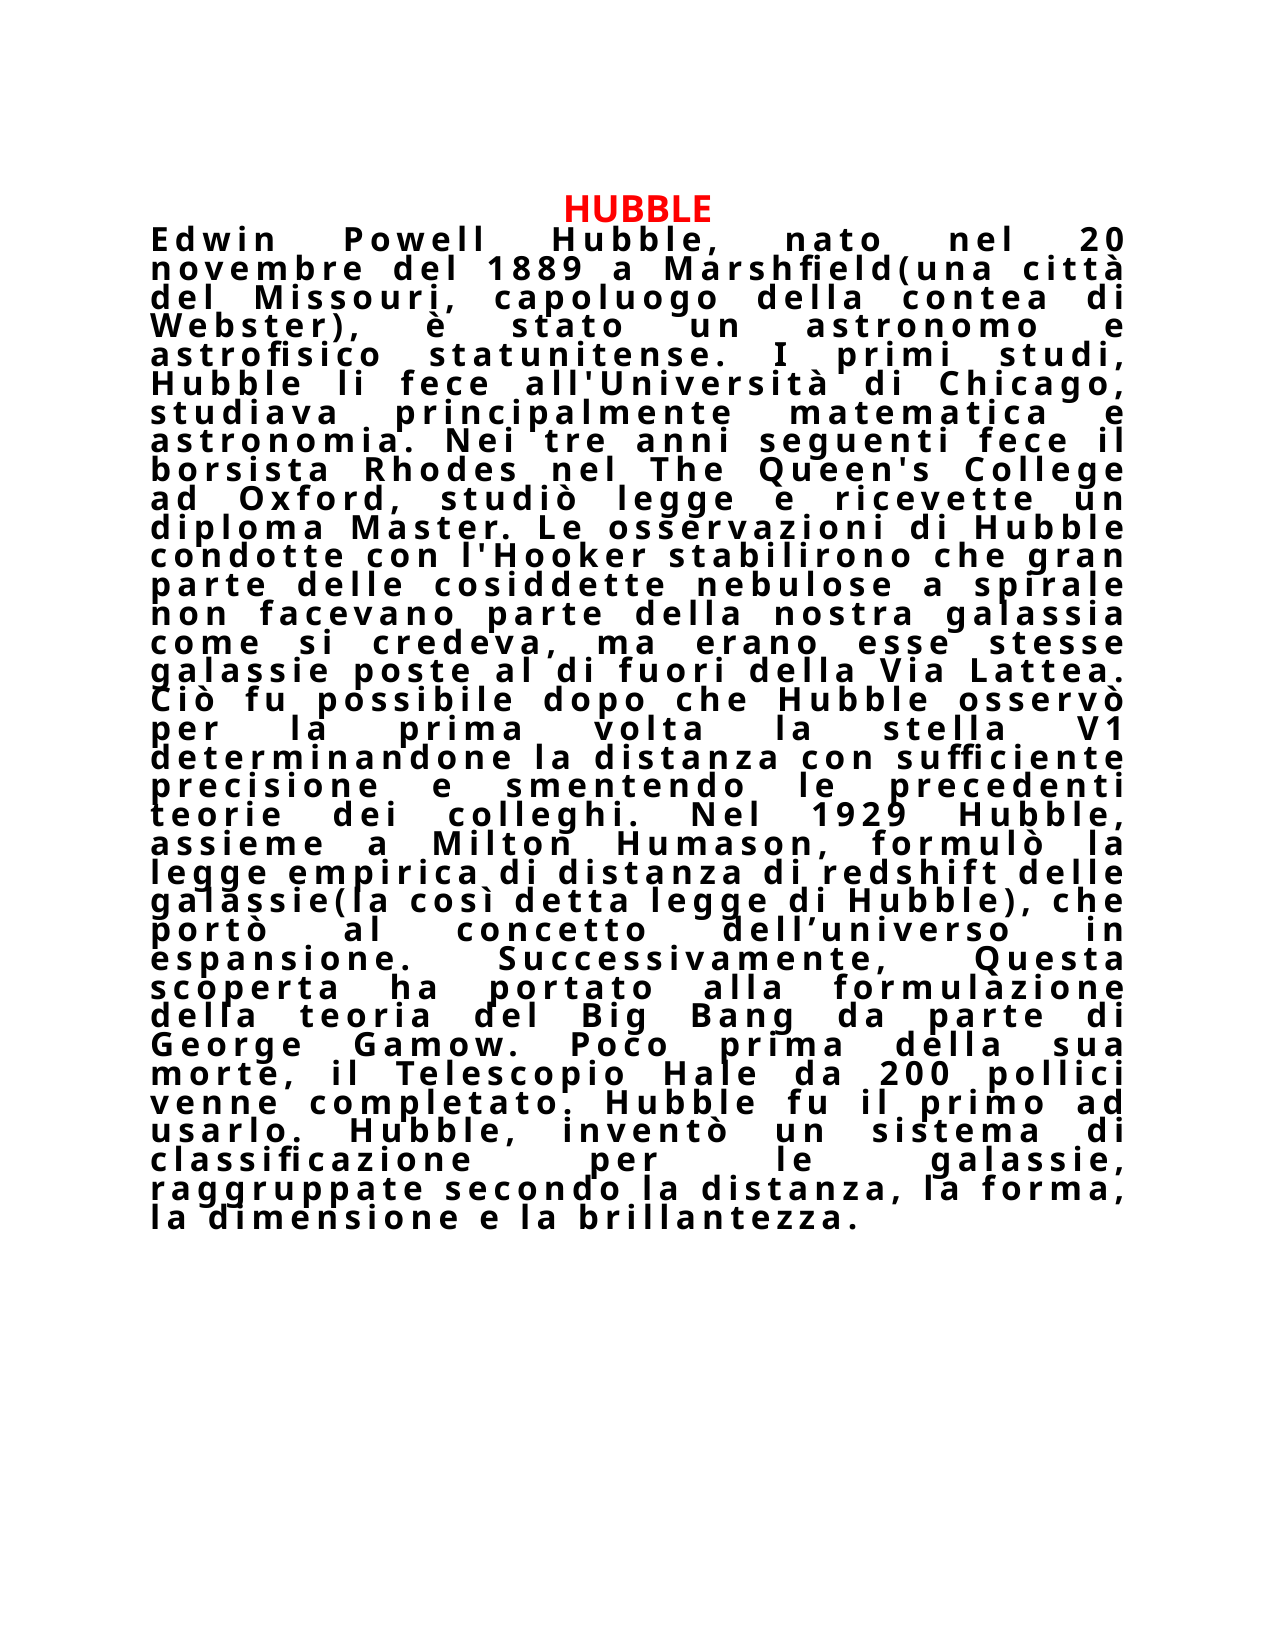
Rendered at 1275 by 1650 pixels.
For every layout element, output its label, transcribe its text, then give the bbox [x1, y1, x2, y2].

text Edwin Powell Hubble, nato nel 20 novembre del 1889 a Marshfield(una città del Missouri, capoluogo della contea di Webster), è stato un astronomo e astrofisico statunitense. I primi studi, Hubble li fece all'Università di Chicago, studiava principalmente matematica e astronomia. Nei tre anni seguenti fece il borsista Rhodes nel The Queen's College ad Oxford, studiò legge e ricevette un diploma Master. Le osservazioni di Hubble condotte con l'Hooker stabilirono che gran parte delle cosiddette nebulose a spirale non facevano parte della nostra galassia come si credeva, ma erano esse stesse galassie poste al di fuori della Via Lattea. Ciò fu possibile dopo che Hubble osservò per la prima volta la stella V1 determinandone la distanza con sufficiente precisione e smentendo le precedenti teorie dei colleghi. Nel 1929 Hubble, assieme a Milton Humason, formulò la legge empirica di distanza di redshift delle galassie(la così detta legge di Hubble), che portò al concetto dell’universo in espansione. Successivamente, Questa scoperta ha portato alla formulazione della teoria del Big Bang da parte di George Gamow. Poco prima della sua morte, il Telescopio Hale da 200 pollici venne completato. Hubble fu il primo ad usarlo. Hubble, inventò un sistema di classificazione per le galassie, raggruppate secondo la distanza, la forma, la dimensione e la brillantezza. [150, 229, 1125, 1235]
text HUBBLE [150, 200, 1125, 229]
